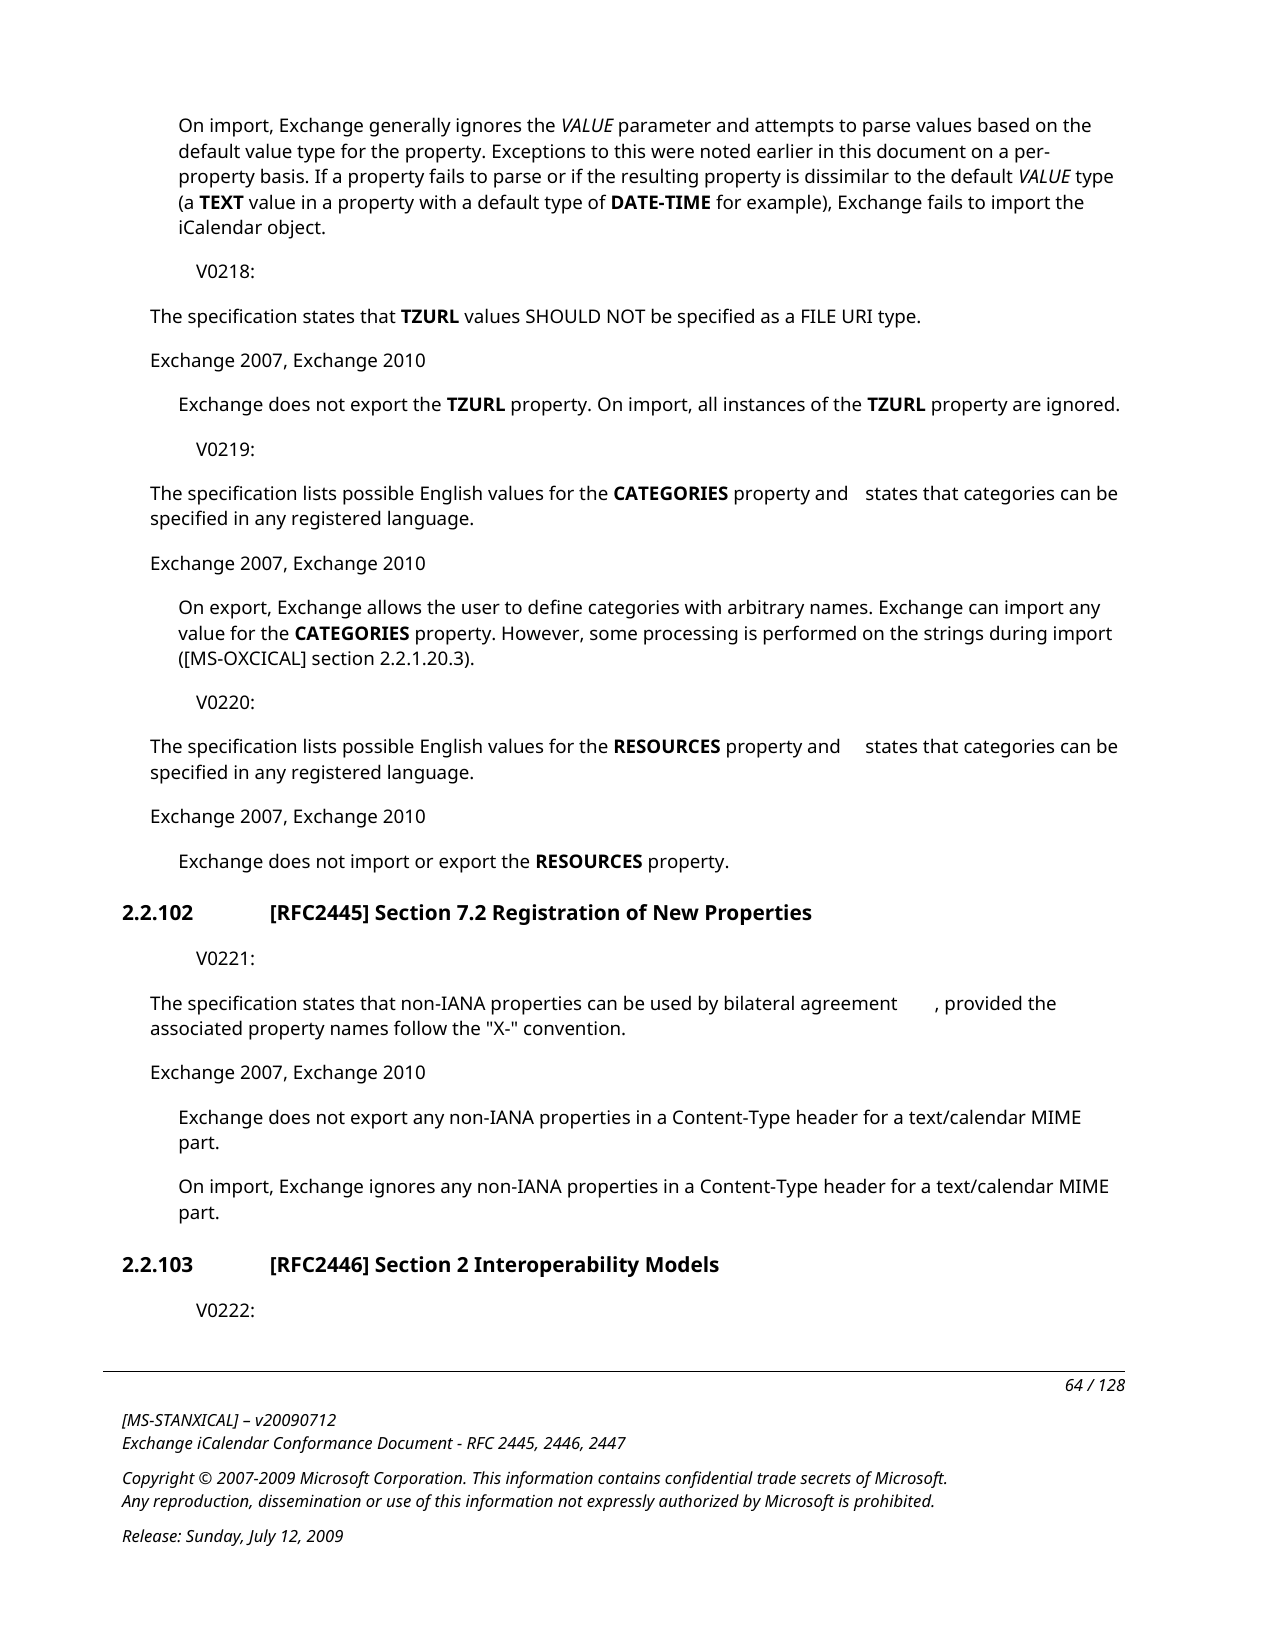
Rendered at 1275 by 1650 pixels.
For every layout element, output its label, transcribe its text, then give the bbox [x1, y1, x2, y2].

list The specification lists possible English values for the RESOURCES property and states that categories can be specified in any registered language. [112, 734, 1125, 785]
text V0220: [122, 689, 1125, 715]
list Exchange 2007, Exchange 2010 [112, 804, 1125, 829]
list Exchange 2007, Exchange 2010 [112, 347, 1125, 373]
text V0218: [122, 259, 1125, 284]
list The specification lists possible English values for the CATEGORIES property and states that categories can be specified in any registered language. [112, 480, 1125, 531]
text V0221: [122, 946, 1125, 971]
list Exchange does not export the TZURL property. On import, all instances of the TZURL property are ignored. [141, 392, 1125, 417]
list The specification states that non-IANA properties can be used by bilateral agreement , provided the associated property names follow the "X-" convention. [112, 990, 1125, 1041]
text V0222: [122, 1297, 1125, 1322]
list On export, Exchange allows the user to define categories with arbitrary names. Exchange can import any value for the CATEGORIES property. However, some processing is performed on the strings during import ([MS-OXCICAL] section 2.2.1.20.3). [141, 594, 1125, 671]
subtitle [RFC2445] Section 7.2 Registration of New Properties [122, 898, 1125, 927]
list On import, Exchange ignores any non-IANA properties in a Content-Type header for a text/calendar MIME part. [141, 1174, 1125, 1225]
list Exchange does not export any non-IANA properties in a Content-Type header for a text/calendar MIME part. [141, 1104, 1125, 1155]
subtitle [RFC2446] Section 2 Interoperability Models [122, 1250, 1125, 1278]
list The specification states that TZURL values SHOULD NOT be specified as a FILE URI type. [112, 303, 1125, 329]
list Exchange 2007, Exchange 2010 [112, 1060, 1125, 1085]
list Exchange does not import or export the RESOURCES property. [141, 848, 1125, 873]
list On import, Exchange generally ignores the VALUE parameter and attempts to parse values based on the default value type for the property. Exceptions to this were noted earlier in this document on a per-property basis. If a property fails to parse or if the resulting property is dissimilar to the default VALUE type (a TEXT value in a property with a default type of DATE-TIME for example), Exchange fails to import the iCalendar object. [141, 112, 1125, 240]
text V0219: [122, 436, 1125, 461]
list Exchange 2007, Exchange 2010 [112, 550, 1125, 576]
